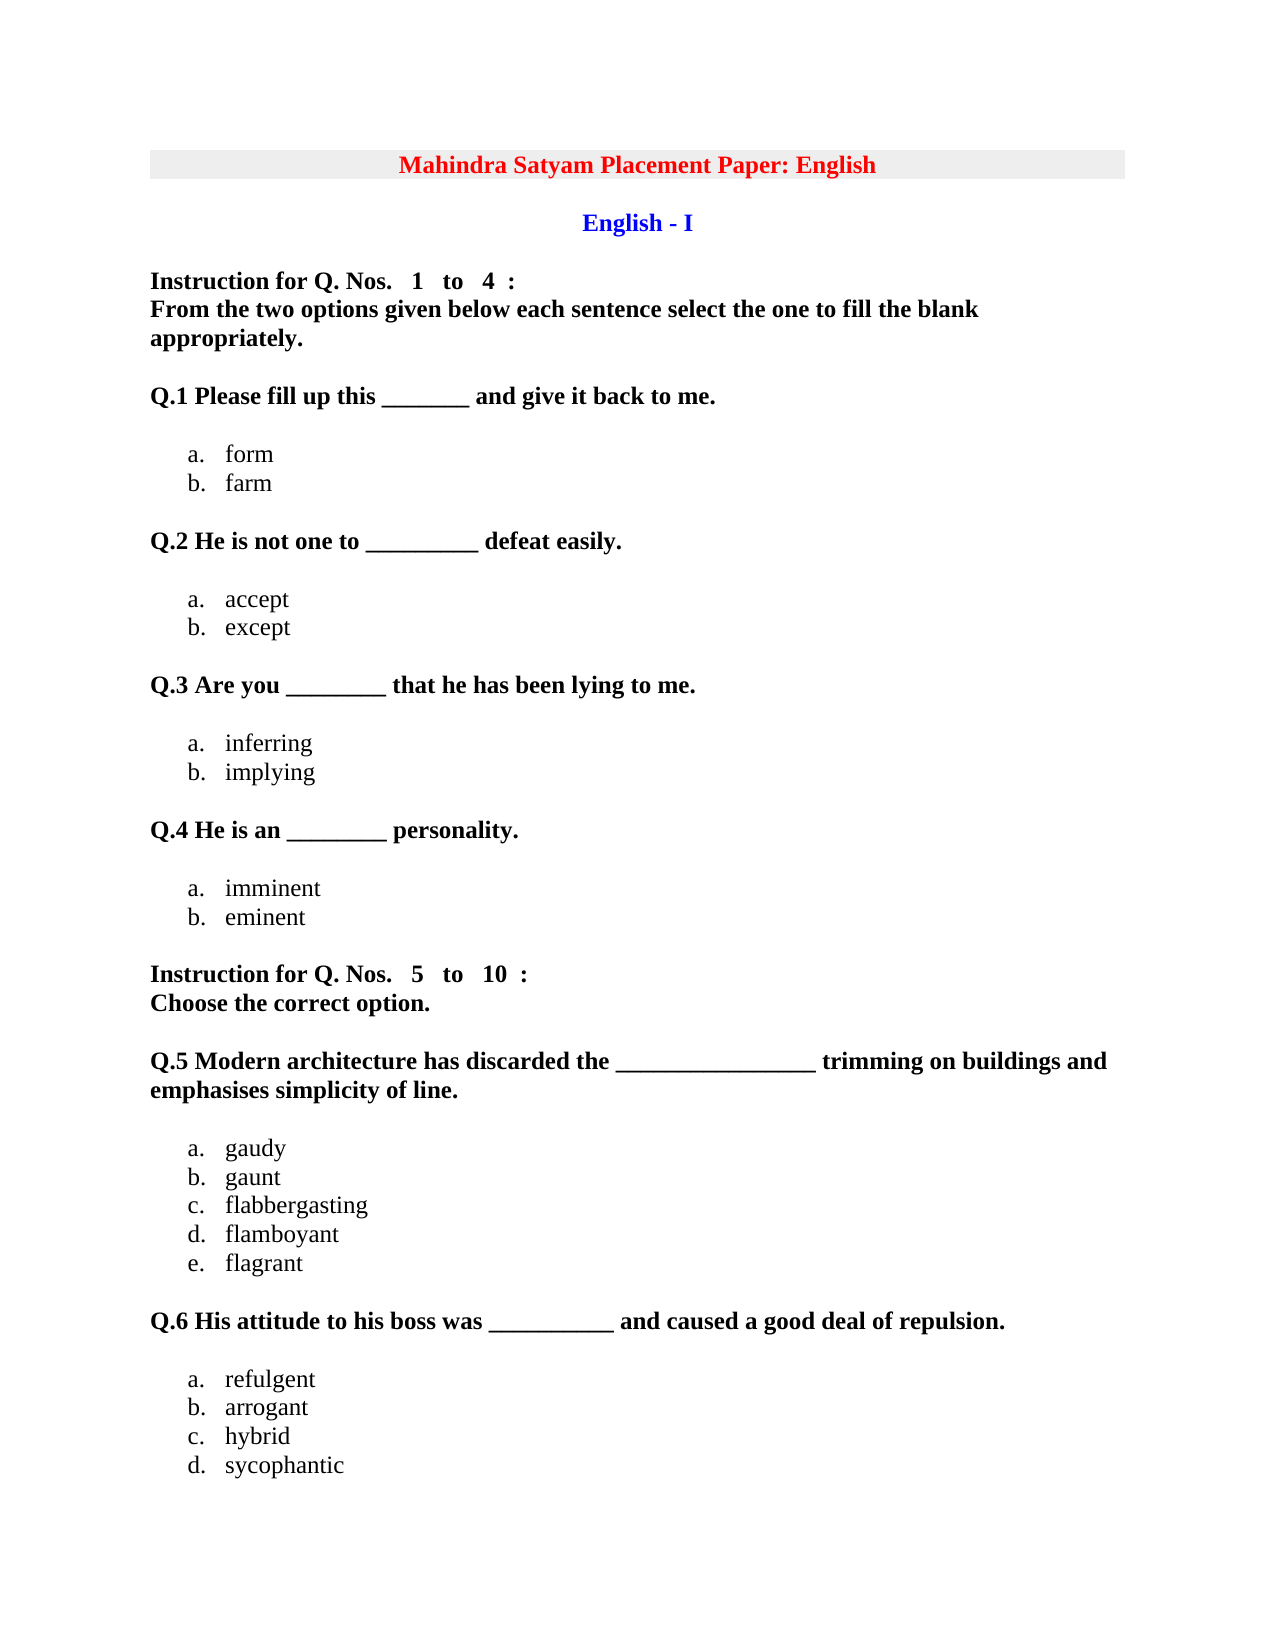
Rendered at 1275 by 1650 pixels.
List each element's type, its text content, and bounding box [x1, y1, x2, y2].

text Mahindra Satyam Placement Paper: English [150, 150, 1125, 179]
list hybrid [187, 1421, 1125, 1450]
list refulgent [187, 1364, 1125, 1392]
text Q.6 His attitude to his boss was __________ and caused a good deal of repulsion. [150, 1306, 1125, 1334]
text Q.2 He is not one to _________ defeat easily. [150, 526, 1125, 554]
list arrogant [187, 1392, 1125, 1421]
list sycophantic [187, 1450, 1125, 1479]
list flabbergasting [187, 1190, 1125, 1219]
list flamboyant [187, 1219, 1125, 1248]
text Q.5 Modern architecture has discarded the ________________ trimming on buildings and emphasises simplicity of line. [150, 1046, 1125, 1104]
list implying [187, 757, 1125, 786]
list imminent [187, 873, 1125, 902]
text Q.1 Please fill up this _______ and give it back to me. [150, 381, 1125, 410]
list gaudy [187, 1133, 1125, 1162]
text Instruction for Q. Nos. 5 to 10 : Choose the correct option. [150, 959, 1125, 1017]
list eminent [187, 902, 1125, 930]
list farm [187, 468, 1125, 497]
list form [187, 439, 1125, 468]
list inferring [187, 728, 1125, 757]
list gaunt [187, 1162, 1125, 1190]
text Q.4 He is an ________ personality. [150, 815, 1125, 844]
list accept [187, 584, 1125, 612]
text Instruction for Q. Nos. 1 to 4 : From the two options given below each sentence select the one to fill the blank appropriately. [150, 266, 1125, 352]
list flagrant [187, 1248, 1125, 1277]
text Q.3 Are you ________ that he has been lying to me. [150, 670, 1125, 699]
list except [187, 612, 1125, 641]
text English - I [150, 208, 1125, 237]
